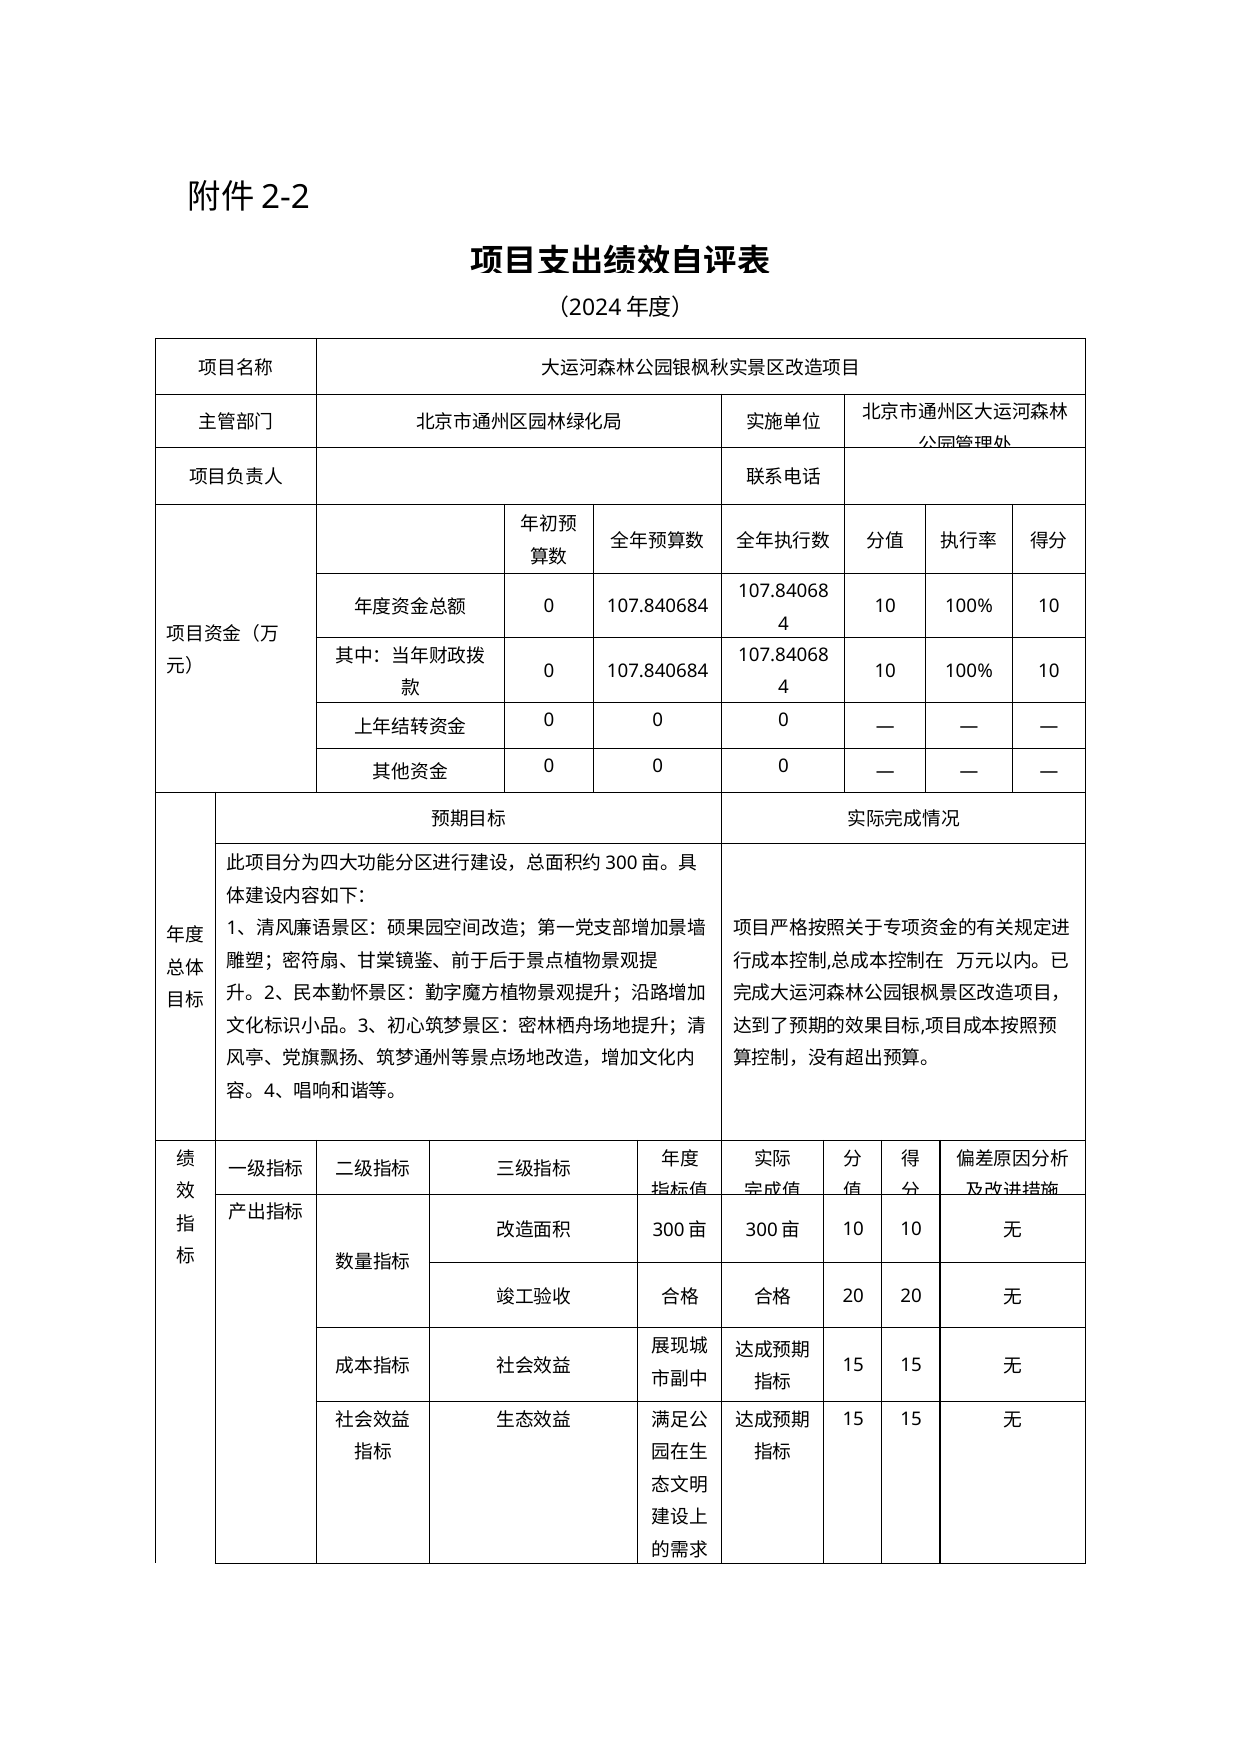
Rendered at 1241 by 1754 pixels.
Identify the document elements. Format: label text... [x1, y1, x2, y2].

table_cell 年度总体目标 [156, 793, 215, 1140]
table_cell 实际完成情况 [722, 793, 1085, 842]
table_cell 北京市通州区园林绿化局 [317, 395, 721, 447]
table_cell 300亩 [638, 1195, 721, 1262]
table_cell 执行率 [926, 505, 1012, 573]
table_cell 联系电话 [722, 448, 844, 504]
table_cell — [1013, 703, 1085, 747]
table_cell 0 [594, 703, 721, 747]
table_cell 社会效益 指标 [317, 1402, 429, 1563]
table_cell 0 [505, 574, 593, 637]
table_cell （2024年度） [155, 273, 1085, 338]
table_cell 实际 完成值 [722, 1141, 823, 1193]
table_cell 上年结转资金 [317, 703, 504, 747]
table_cell 无 [941, 1263, 1085, 1327]
table_cell 10 [882, 1195, 939, 1262]
table_cell 成本指标 [317, 1328, 429, 1401]
table_cell — [926, 749, 1012, 792]
table_cell — [926, 703, 1012, 747]
table_cell 其他资金 [317, 749, 504, 792]
table_cell 15 [882, 1402, 939, 1563]
table_cell [845, 448, 1085, 504]
table_cell 10 [1013, 638, 1085, 702]
table_cell 100% [926, 638, 1012, 702]
table_cell 年度 指标值 [638, 1141, 721, 1193]
table_cell 0 [505, 749, 593, 792]
table_cell 0 [505, 638, 593, 702]
table_cell — [845, 703, 925, 747]
table_cell — [845, 749, 925, 792]
table_cell 满足公园在生态文明建设上的需求 [638, 1402, 721, 1563]
table_cell 二级指标 [317, 1141, 429, 1193]
table_cell 一级指标 [216, 1141, 316, 1193]
table_cell 主管部门 [156, 395, 316, 447]
table_cell 产出指标 [216, 1195, 316, 1563]
table_cell 全年预算数 [594, 505, 721, 573]
table_cell 10 [824, 1195, 881, 1262]
table_cell 100% [926, 574, 1012, 637]
table_cell 年度资金总额 [317, 574, 504, 637]
table_cell 其中：当年财政拨款 [317, 638, 504, 702]
table_header 项目支出绩效自评表 [155, 227, 1085, 273]
table_cell 实施单位 [722, 395, 844, 447]
table_cell 北京市通州区大运河森林 公园管理处 [845, 395, 1085, 447]
table_cell 绩 效 指 标 [156, 1141, 215, 1563]
table_cell 三级指标 [430, 1141, 637, 1193]
table_cell 得分 [1013, 505, 1085, 573]
table_cell 分值 [845, 505, 925, 573]
table_cell 竣工验收 [430, 1263, 637, 1327]
table_cell 无 [941, 1195, 1085, 1262]
table_cell 改造面积 [430, 1195, 637, 1262]
table_cell 0 [722, 703, 844, 747]
table_cell 20 [882, 1263, 939, 1327]
table_cell 10 [845, 574, 925, 637]
table_cell 15 [824, 1402, 881, 1563]
table_cell 无 [941, 1328, 1085, 1401]
table_cell 数量指标 [317, 1195, 429, 1327]
table_cell 300亩 [722, 1195, 823, 1262]
table_cell 0 [594, 749, 721, 792]
table_cell 107.840684 [594, 574, 721, 637]
table_cell 合格 [722, 1263, 823, 1327]
table_cell 0 [722, 749, 844, 792]
table_cell 社会效益 [430, 1328, 637, 1401]
table_cell 20 [824, 1263, 881, 1327]
table_cell 此项目分为四大功能分区进行建设，总面积约300亩。具体建设内容如下： 1、清风廉语景区：硕果园空间改造；第一党支部增加景墙雕塑；密符扇、甘棠镜鉴、前于后于景点植物景观提升。2、民本勤怀景区：勤字魔方植物景观提升；沿路增加文化标识小品。3、初心筑梦景区：密林栖舟场地提升；清风亭、党旗飘扬、筑梦通州等景点场地改造，增加文化内容。4、唱响和谐等。 [216, 844, 721, 1140]
table_cell 得分 [882, 1141, 939, 1193]
table_cell 107.840684 [594, 638, 721, 702]
table_cell 项目名称 [156, 339, 316, 393]
table_cell 项目严格按照关于专项资金的有关规定进行成本控制,总成本控制在 万元以内。已完成大运河森林公园银枫景区改造项目，达到了预期的效果目标,项目成本按照预算控制，没有超出预算。 [722, 844, 1085, 1140]
table_cell 107.840684 [722, 638, 844, 702]
table_cell — [1013, 749, 1085, 792]
table_cell 大运河森林公园银枫秋实景区改造项目 [317, 339, 1085, 393]
table_cell 展现城市副中心绿化景观风采 [638, 1328, 721, 1401]
text 附件2-2 [187, 162, 1053, 227]
table_cell 10 [1013, 574, 1085, 637]
table_cell 10 [845, 638, 925, 702]
table_cell 项目资金（万元） [156, 505, 316, 792]
table_cell 全年执行数 [722, 505, 844, 573]
table_cell 年初预算数 [505, 505, 593, 573]
table_cell 15 [882, 1328, 939, 1401]
table_cell [317, 505, 504, 573]
table_cell 0 [505, 703, 593, 747]
table_cell 预期目标 [216, 793, 721, 842]
table_cell 合格 [638, 1263, 721, 1327]
table_cell [317, 448, 721, 504]
table_cell 达成预期指标 [722, 1328, 823, 1401]
table_cell 项目负责人 [156, 448, 316, 504]
table_cell 达成预期指标 [722, 1402, 823, 1563]
table_cell 107.840684 [722, 574, 844, 637]
table_cell 生态效益 [430, 1402, 637, 1563]
table_cell 15 [824, 1328, 881, 1401]
table_cell 偏差原因分析及改进措施 [941, 1141, 1085, 1193]
table_cell 无 [941, 1402, 1085, 1563]
table_cell 分值 [824, 1141, 881, 1193]
